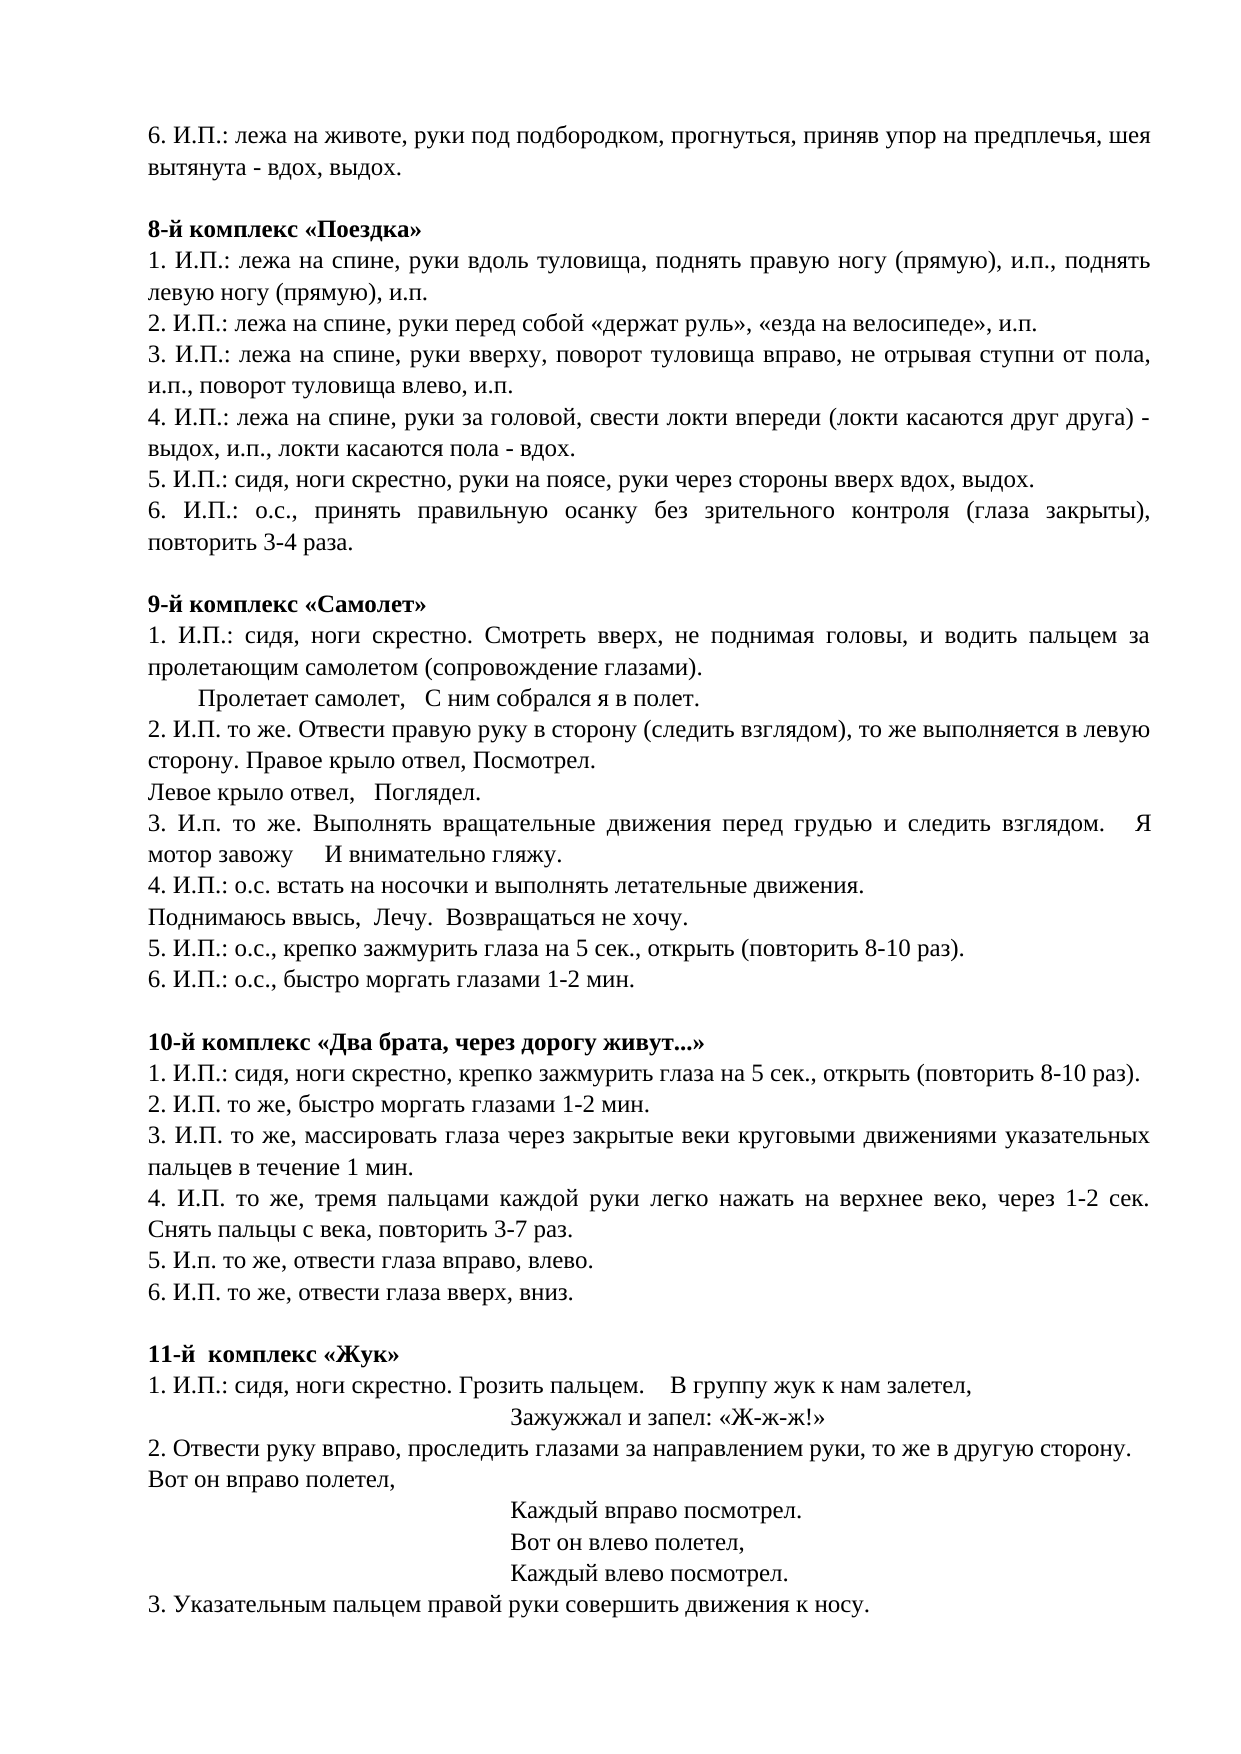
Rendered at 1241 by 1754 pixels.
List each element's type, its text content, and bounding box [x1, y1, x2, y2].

text 11-й комплекс «Жук» [148, 1337, 1152, 1368]
text 8-й комплекс «Поездка» [148, 212, 1152, 243]
text 2. Отвести руку вправо, проследить глазами за направлением руки, то же в другую сторону. Вот он вправо полетел, [148, 1431, 1152, 1493]
text Каждый влево посмотрел. [148, 1556, 1152, 1587]
text 5. И.П.: сидя, ноги скрестно, руки на поясе, руки через стороны вверх вдох, выдох. [148, 462, 1152, 493]
text Каждый вправо посмотрел. [148, 1493, 1152, 1524]
text Вот он влево полетел, [148, 1524, 1152, 1556]
text 3. И.п. то же. Выполнять вращательные движения перед грудью и следить взглядом. Я мотор завожу И внимательно гляжу. [148, 806, 1152, 868]
text 3. И.П.: лежа на спине, руки вверху, поворот туловища вправо, не отрывая ступни от пола, и.п., поворот туловища влево, и.п. [148, 337, 1152, 399]
text Левое крыло отвел, Поглядел. [148, 774, 1152, 806]
text 5. И.п. то же, отвести глаза вправо, влево. [148, 1243, 1152, 1274]
text Поднимаюсь ввысь, Лечу. Возвращаться не хочу. [148, 899, 1152, 931]
text 5. И.П.: о.с., крепко зажмурить глаза на 5 сек., открыть (повторить 8-10 раз). [148, 931, 1152, 962]
text Пролетает самолет, С ним собрался я в полет. [148, 681, 1152, 712]
text 6. И.П.: о.с., принять правильную осанку без зрительного контроля (глаза закрыты), повторить 3-4 раза. [148, 493, 1152, 556]
text 10-й комплекс «Два брата, через дорогу живут...» [148, 1024, 1152, 1056]
text 1. И.П.: сидя, ноги скрестно. Грозить пальцем. В группу жук к нам залетел, [148, 1368, 1152, 1399]
text 1. И.П.: сидя, ноги скрестно. Смотреть вверх, не поднимая головы, и водить пальцем за пролетающим самолетом (сопровождение глазами). [148, 618, 1152, 681]
text 3. И.П. то же, массировать глаза через закрытые веки круговыми движениями указательных пальцев в течение 1 мин. [148, 1118, 1152, 1181]
text 4. И.П. то же, тремя пальцами каждой руки легко нажать на верхнее веко, через 1-2 сек. Снять пальцы с века, повторить 3-7 раз. [148, 1181, 1152, 1243]
text 6. И.П.: о.с., быстро моргать глазами 1-2 мин. [148, 962, 1152, 993]
text 1. И.П.: лежа на спине, руки вдоль туловища, поднять правую ногу (прямую), и.п., поднять левую ногу (прямую), и.п. [148, 243, 1152, 306]
text 4. И.П.: о.с. встать на носочки и выполнять летательные движения. [148, 868, 1152, 899]
text 4. И.П.: лежа на спине, руки за головой, свести локти впереди (локти каcaютcя друг друга) - выдох, и.п., локти касаются пола - вдох. [148, 399, 1152, 462]
text 9-й комплекс «Самолет» [148, 587, 1152, 618]
text Зажужжал и запел: «Ж-ж-ж!» [148, 1399, 1152, 1431]
text 1. И.П.: сидя, ноги скрестно, крепко зажмурить глаза на 5 сек., открыть (повторить 8-10 раз). [148, 1056, 1152, 1087]
text 3. Указательным пальцем правой руки совершить движения к носу. [148, 1587, 1152, 1618]
text 2. И.П. то же, быстро моргать глазами 1-2 мин. [148, 1087, 1152, 1118]
text 2. И.П.: лежа на спине, руки перед собой «держат руль», «езда на велосипеде», и.п. [148, 306, 1152, 337]
text 2. И.П. то же. Отвести правую руку в сторону (следить взглядом), то же выполняется в левую сторону. Правое крыло отвел, Посмотрел. [148, 712, 1152, 774]
text 6. И.П. то же, отвести глаза вверх, вниз. [148, 1274, 1152, 1306]
text 6. И.П.: лежа на животе, руки под подбородком, прогнуться, приняв упор на предплечья, шея вытянута - вдох, выдох. [148, 118, 1152, 181]
